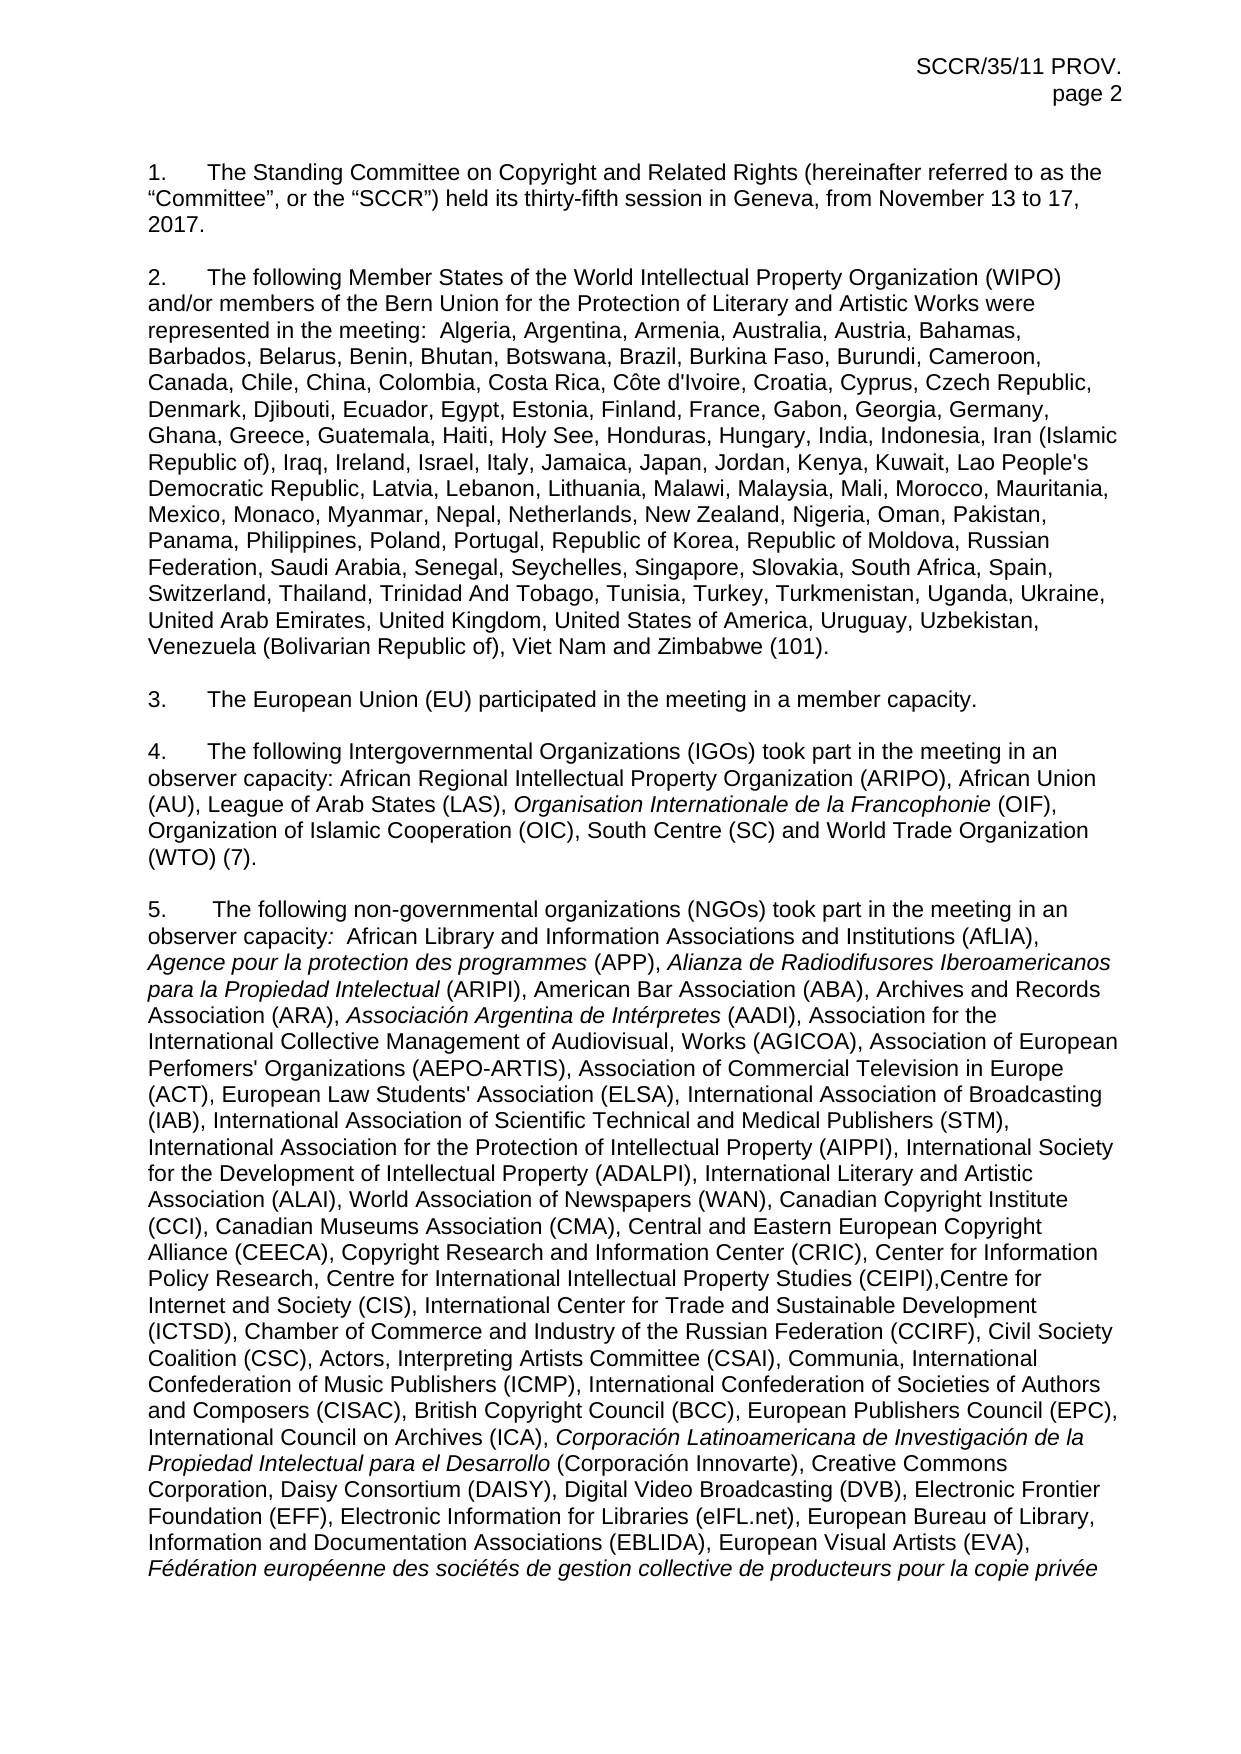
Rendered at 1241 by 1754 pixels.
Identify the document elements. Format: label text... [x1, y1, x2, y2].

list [148, 896, 1122, 1582]
list The European Union (EU) participated in the meeting in a member capacity. [148, 686, 1122, 712]
list The Standing Committee on Copyright and Related Rights (hereinafter referred to as the “Committee”, or the “SCCR”) held its thirty-fifth session in Geneva, from November 13 to 17, 2017. [148, 158, 1122, 238]
list The following Member States of the World Intellectual Property Organization (WIPO) and/or members of the Bern Union for the Protection of Literary and Artistic Works were represented in the meeting: Algeria, Argentina, Armenia, Australia, Austria, Bahamas, Barbados, Belarus, Benin, Bhutan, Botswana, Brazil, Burkina Faso, Burundi, Cameroon, Canada, Chile, China, Colombia, Costa Rica, Côte d'Ivoire, Croatia, Cyprus, Czech Republic, Denmark, Djibouti, Ecuador, Egypt, Estonia, Finland, France, Gabon, Georgia, Germany, Ghana, Greece, Guatemala, Haiti, Holy See, Honduras, Hungary, India, Indonesia, Iran (Islamic Republic of), Iraq, Ireland, Israel, Italy, Jamaica, Japan, Jordan, Kenya, Kuwait, Lao People's Democratic Republic, Latvia, Lebanon, Lithuania, Malawi, Malaysia, Mali, Morocco, Mauritania, Mexico, Monaco, Myanmar, Nepal, Netherlands, New Zealand, Nigeria, Oman, Pakistan, Panama, Philippines, Poland, Portugal, Republic of Korea, Republic of Moldova, Russian Federation, Saudi Arabia, Senegal, Seychelles, Singapore, Slovakia, South Africa, Spain, Switzerland, Thailand, Trinidad And Tobago, Tunisia, Turkey, Turkmenistan, Uganda, Ukraine, United Arab Emirates, United Kingdom, United States of America, Uruguay, Uzbekistan, Venezuela (Bolivarian Republic of), Viet Nam and Zimbabwe (101). [148, 264, 1122, 659]
list The following Intergovernmental Organizations (IGOs) took part in the meeting in an observer capacity: African Regional Intellectual Property Organization (ARIPO), African Union (AU), League of Arab States (LAS), Organisation Internationale de la Francophonie (OIF), Organization of Islamic Cooperation (OIC), South Centre (SC) and World Trade Organization (WTO) (7). [148, 738, 1122, 870]
